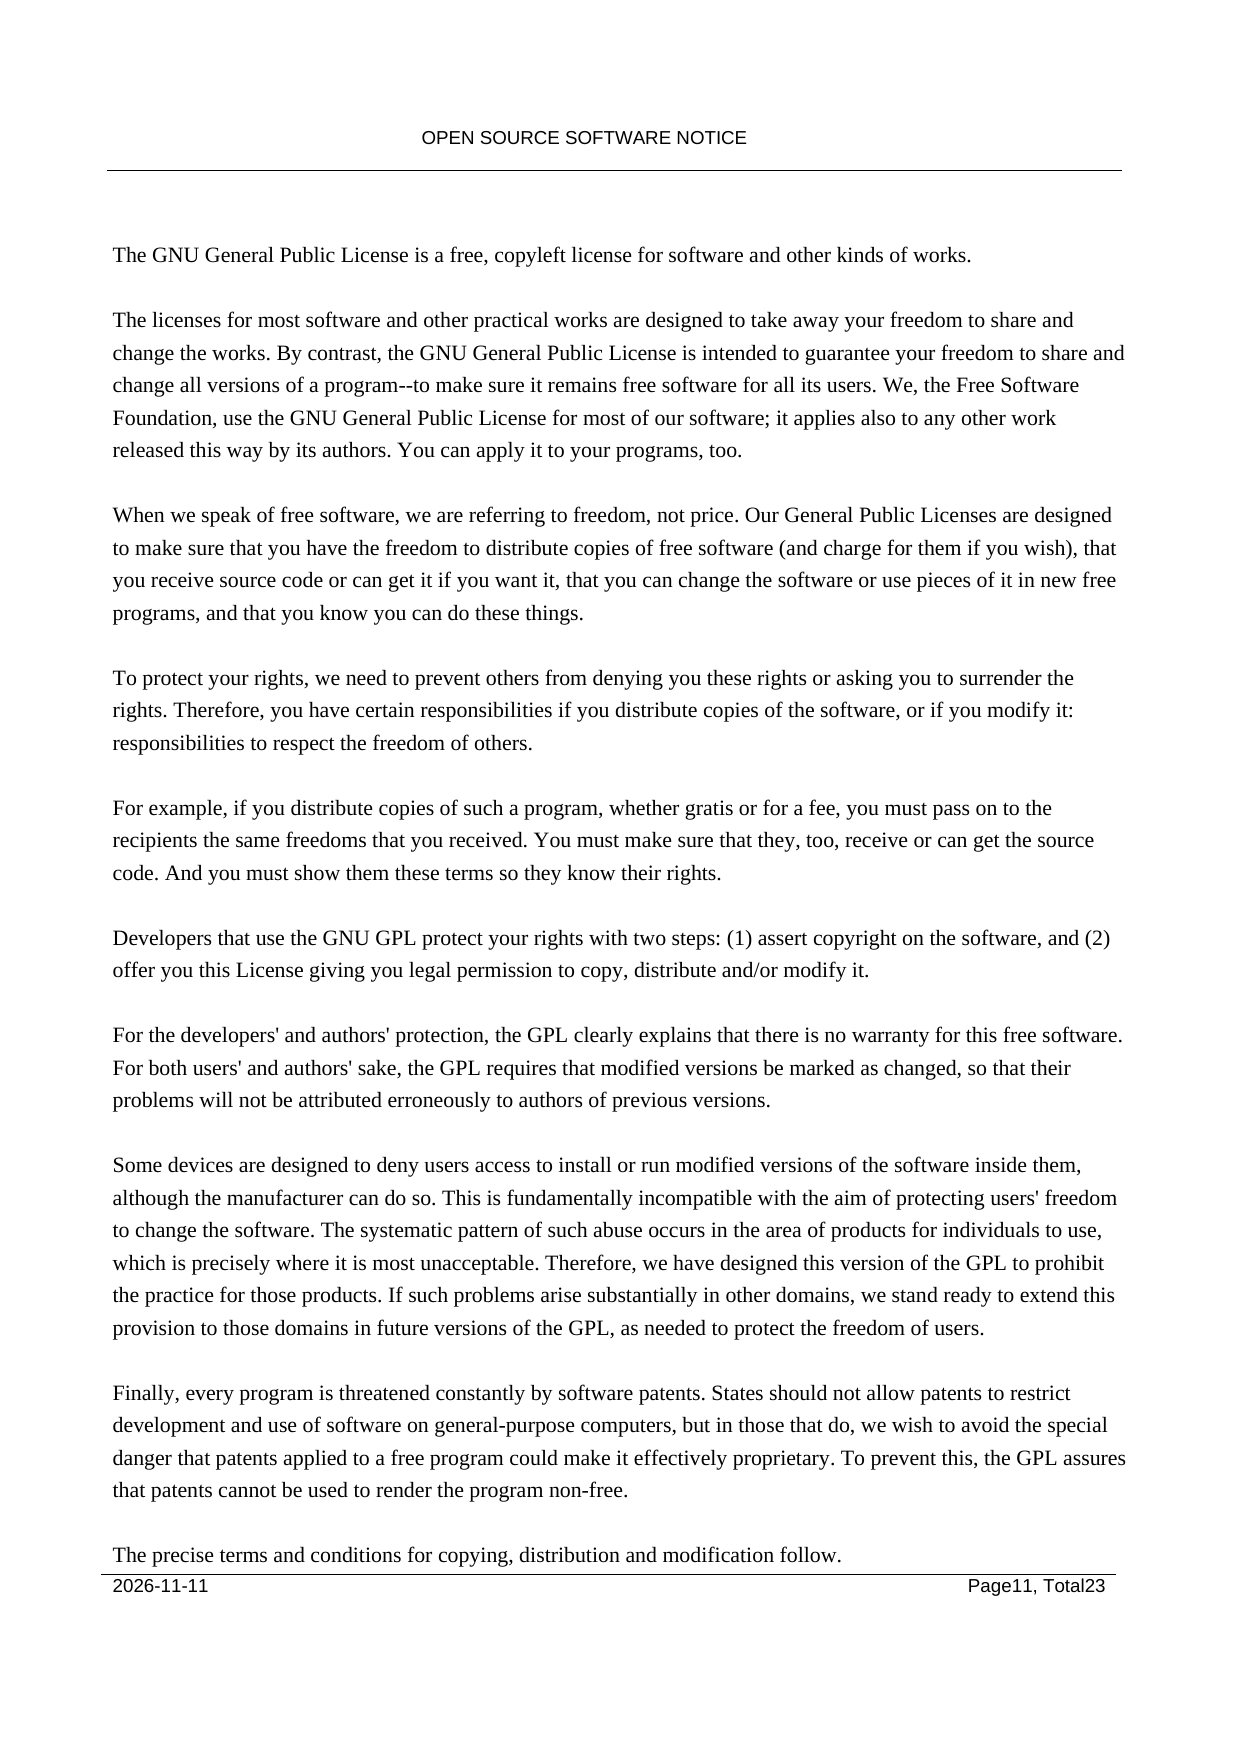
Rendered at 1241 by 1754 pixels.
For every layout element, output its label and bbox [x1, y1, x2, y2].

text [112, 206, 1128, 1571]
